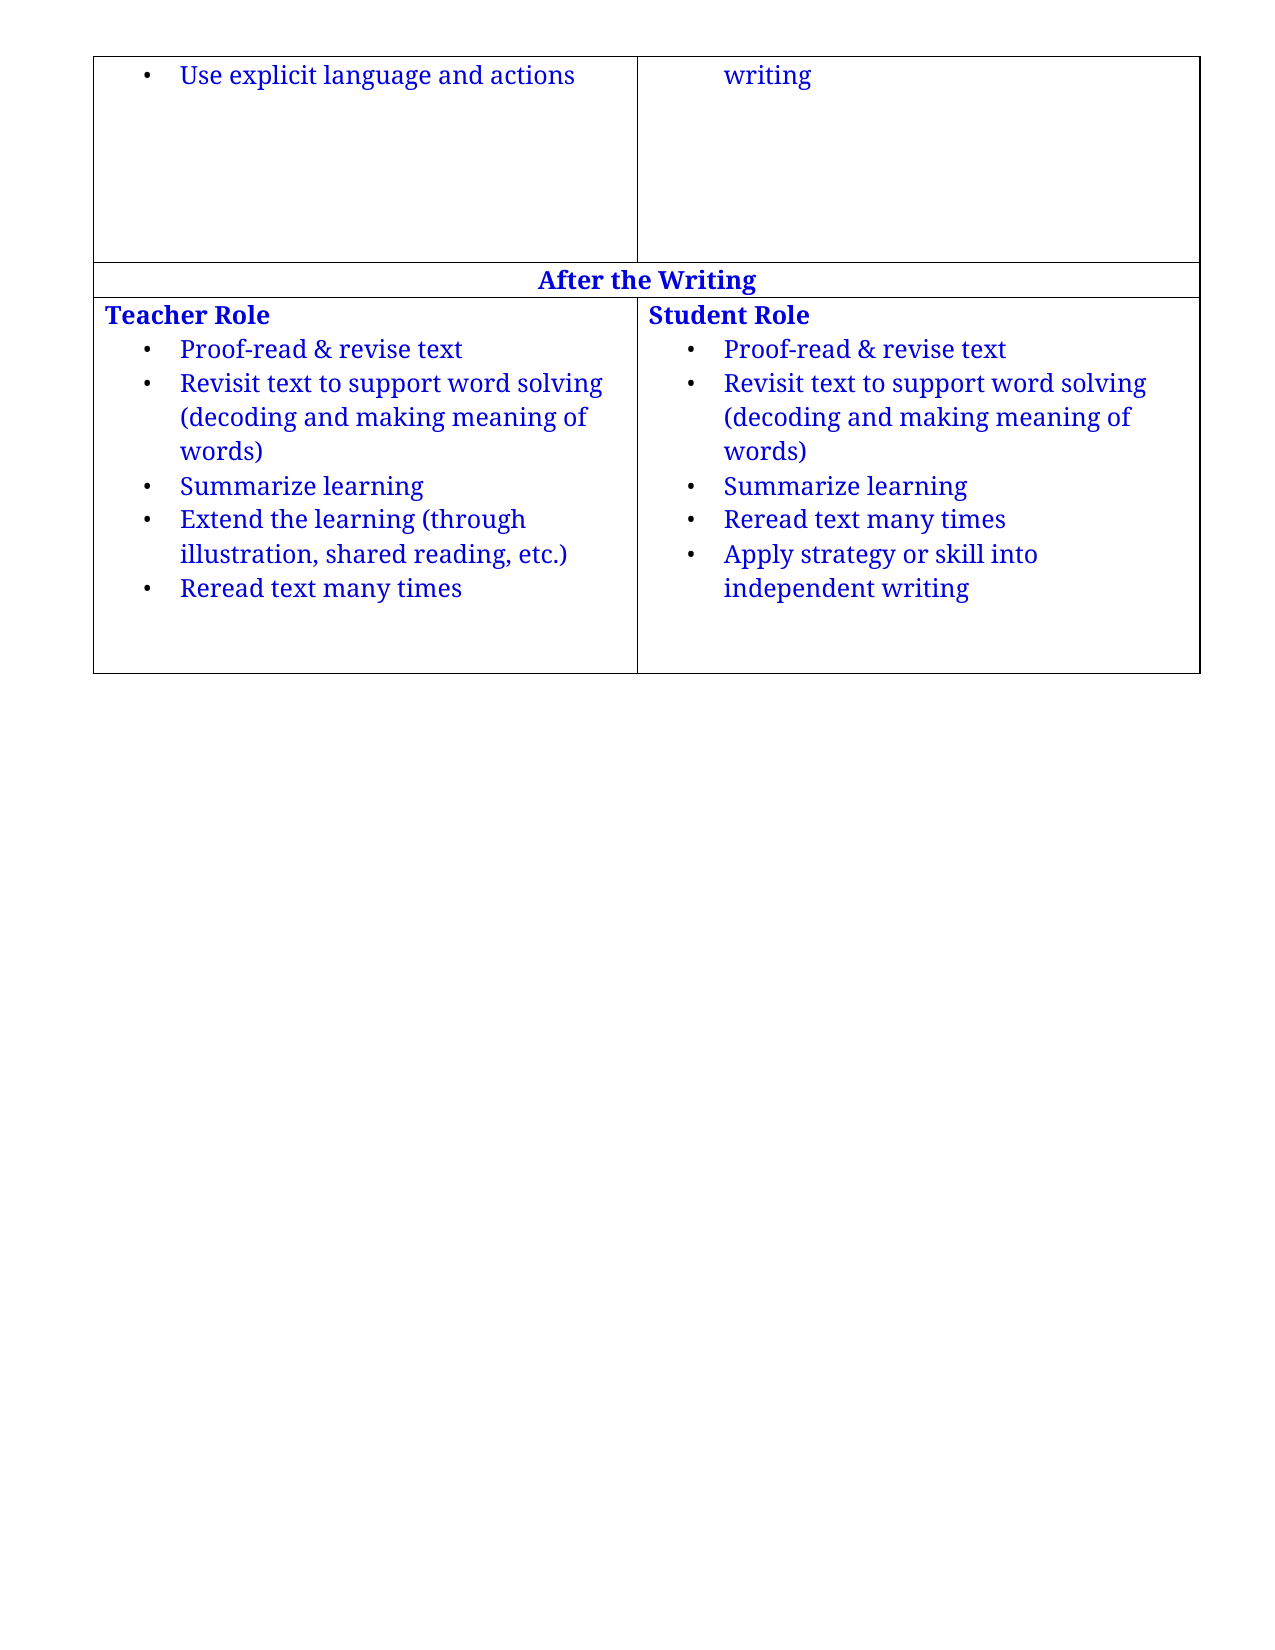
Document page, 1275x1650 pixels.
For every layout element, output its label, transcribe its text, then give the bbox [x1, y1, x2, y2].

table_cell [638, 57, 1199, 262]
table_cell Teacher Role Proof-read & revise text Revisit text to support word solving (decoding and making meaning of words) Summarize learning Extend the learning (through illustration, shared reading, etc.) Reread text many times [94, 298, 637, 672]
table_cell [94, 57, 637, 262]
table_cell After the Writing [94, 263, 1199, 297]
table_cell Student Role Proof-read & revise text Revisit text to support word solving (decoding and making meaning of words) Summarize learning Reread text many times Apply strategy or skill into independent writing [638, 298, 1199, 672]
